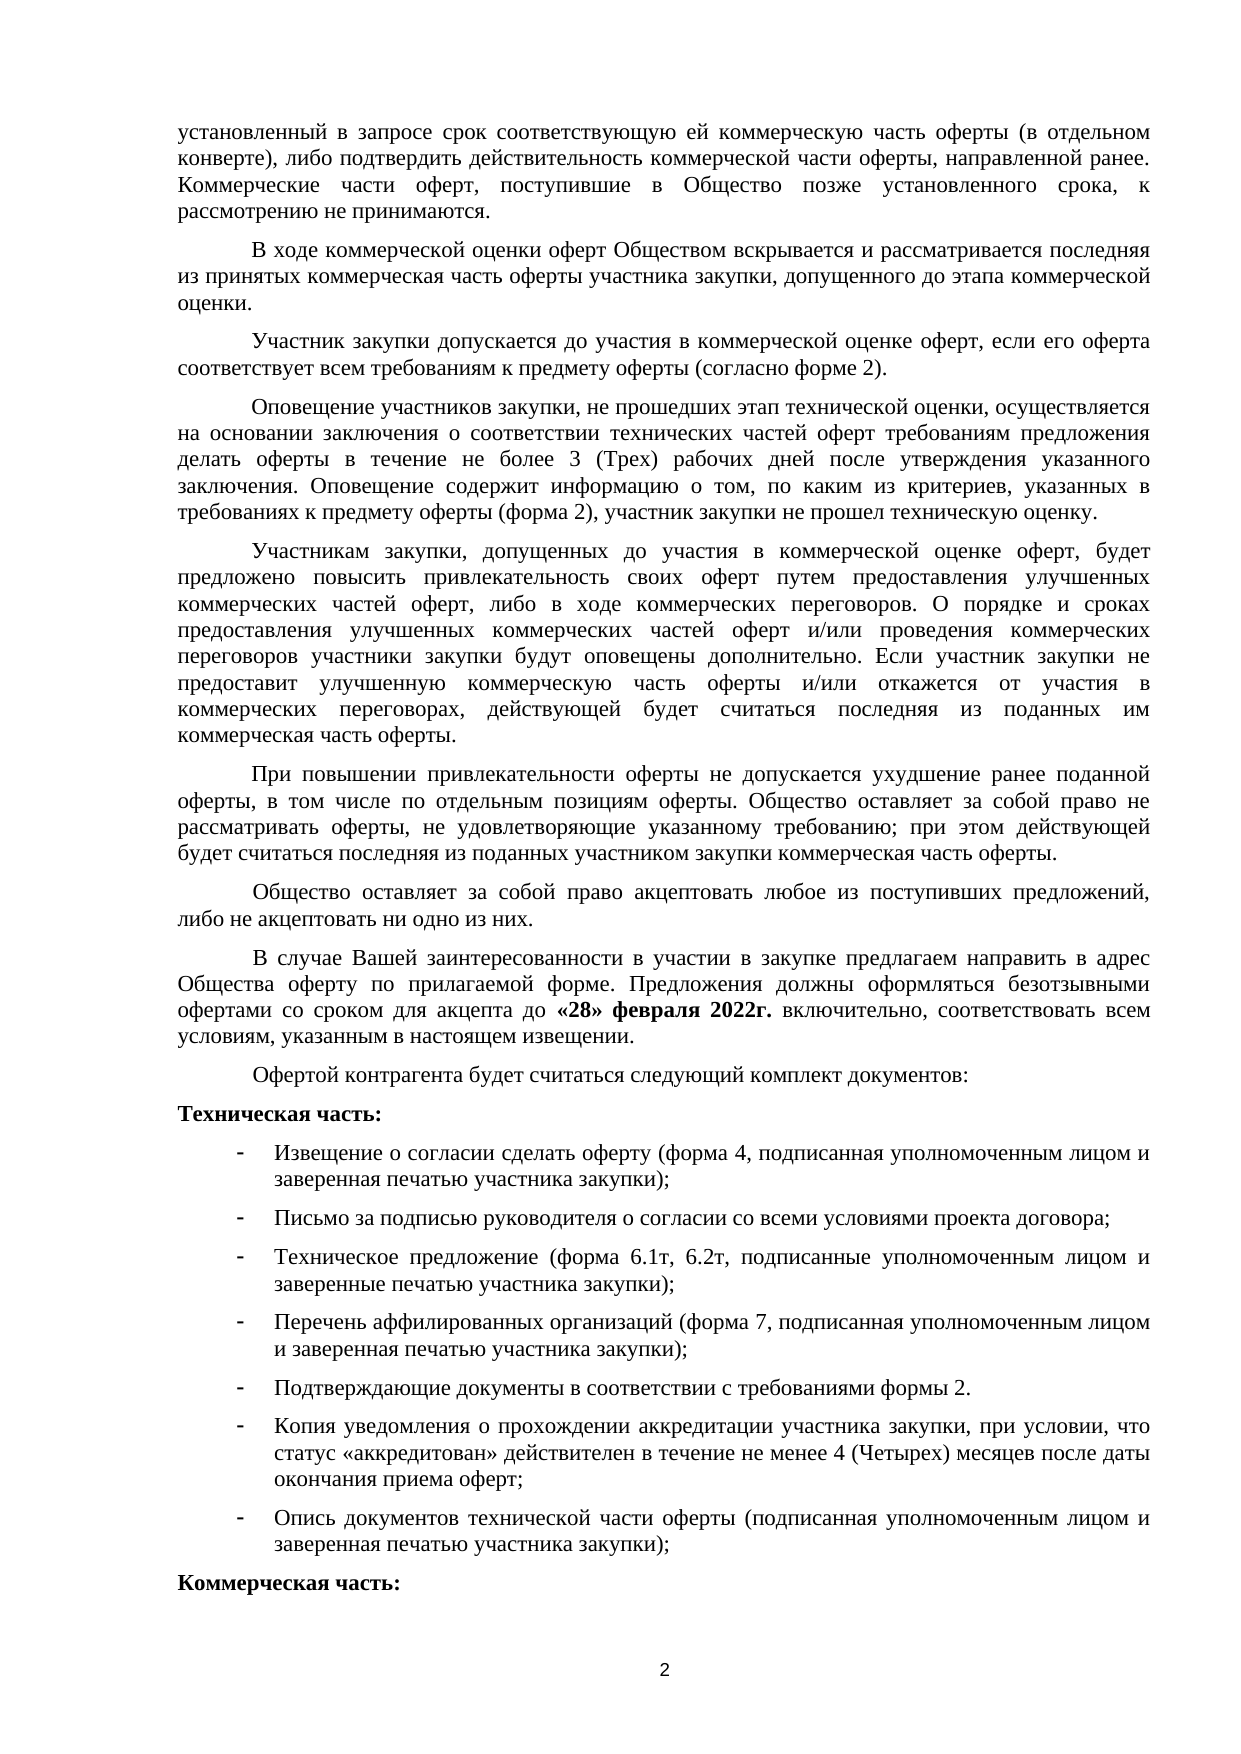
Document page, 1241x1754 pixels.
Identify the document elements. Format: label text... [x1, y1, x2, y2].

text Коммерческая часть: [177, 1569, 1152, 1596]
list Техническое предложение (форма 6.1т, 6.2т, подписанные уполномоченным лицом и заверенные печатью участника закупки); [236, 1243, 1152, 1296]
list Извещение о согласии сделать оферту (форма 4, подписанная уполномоченным лицом и заверенная печатью участника закупки); [236, 1139, 1152, 1192]
list Копия уведомления о прохождении аккредитации участника закупки, при условии, что статус «аккредитован» действителен в течение не менее 4 (Четырех) месяцев после даты окончания приема оферт; [236, 1412, 1152, 1492]
list Перечень аффилированных организаций (форма 7, подписанная уполномоченным лицом и заверенная печатью участника закупки); [236, 1308, 1152, 1361]
list При повышении привлекательности оферты не допускается ухудшение ранее поданной оферты, в том числе по отдельным позициям оферты. Общество оставляет за собой право не рассматривать оферты, не удовлетворяющие указанному требованию; при этом действующей будет считаться последняя из поданных участником закупки коммерческая часть оферты. [177, 760, 1152, 866]
list Участникам закупки, допущенных до участия в коммерческой оценке оферт, будет предложено повысить привлекательность своих оферт путем предоставления улучшенных коммерческих частей оферт, либо в ходе коммерческих переговоров. О порядке и сроках предоставления улучшенных коммерческих частей оферт и/или проведения коммерческих переговоров участники закупки будут оповещены дополнительно. Если участник закупки не предоставит улучшенную коммерческую часть оферты и/или откажется от участия в коммерческих переговорах, действующей будет считаться последняя из поданных им коммерческая часть оферты. [177, 537, 1152, 748]
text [177, 118, 1152, 223]
list Письмо за подписью руководителя о согласии со всеми условиями проекта договора; [236, 1204, 1152, 1231]
list Подтверждающие документы в соответствии с требованиями формы 2. [236, 1374, 1152, 1400]
text Техническая часть: [177, 1100, 1152, 1127]
text Общество оставляет за собой право акцептовать любое из поступивших предложений, либо не акцептовать ни одно из них. [177, 878, 1152, 931]
list В ходе коммерческой оценки оферт Обществом вскрывается и рассматривается последняя из принятых коммерческая часть оферты участника закупки, допущенного до этапа коммерческой оценки. [177, 236, 1152, 315]
list Оповещение участников закупки, не прошедших этап технической оценки, осуществляется на основании заключения о соответствии технических частей оферт требованиям предложения делать оферты в течение не более 3 (Трех) рабочих дней после утверждения указанного заключения. Оповещение содержит информацию о том, по каким из критериев, указанных в требованиях к предмету оферты (форма 2), участник закупки не прошел техническую оценку. [177, 393, 1152, 524]
list Участник закупки допускается до участия в коммерческой оценке оферт, если его оферта соответствует всем требованиям к предмету оферты (согласно форме 2). [177, 328, 1152, 380]
text Офертой контрагента будет считаться следующий комплект документов: [177, 1061, 1152, 1088]
list Опись документов технической части оферты (подписанная уполномоченным лицом и заверенная печатью участника закупки); [236, 1504, 1152, 1557]
text В случае Вашей заинтересованности в участии в закупке предлагаем направить в адрес Общества оферту по прилагаемой форме. Предложения должны оформляться безотзывными офертами со сроком для акцепта до «28» февраля 2022г. включительно, соответствовать всем условиям, указанным в настоящем извещении. [177, 943, 1152, 1049]
